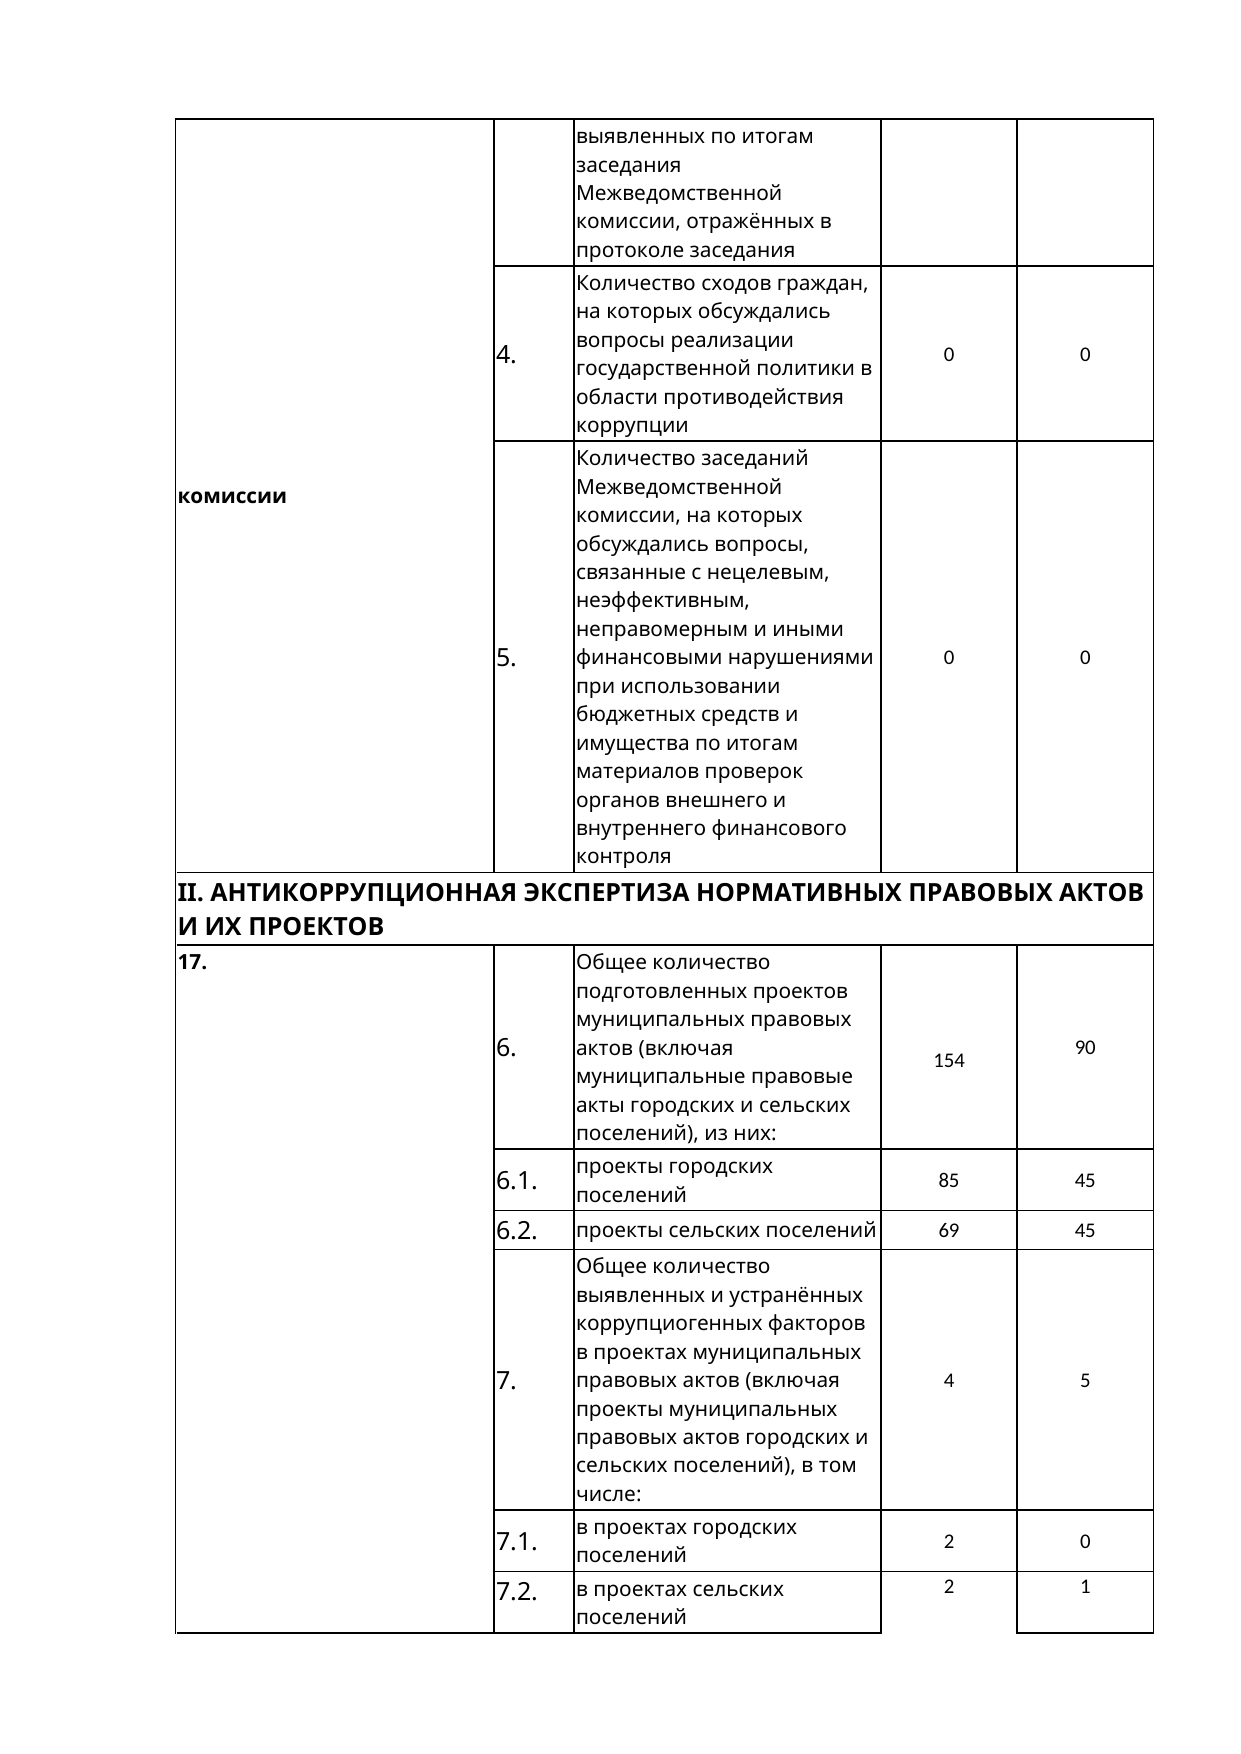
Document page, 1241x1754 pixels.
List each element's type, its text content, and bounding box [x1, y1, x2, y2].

table_cell 0 [1018, 267, 1153, 440]
table_cell 0 [1018, 1511, 1153, 1571]
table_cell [575, 120, 880, 265]
table_cell 0 [882, 120, 1016, 265]
table_cell 154 [882, 946, 1016, 1148]
table_cell 6. [495, 946, 573, 1148]
table_cell Общее количество подготовленных проектов муниципальных правовых актов (включая муниципальные правовые акты городских и сельских поселений), из них: [575, 946, 880, 1148]
table_cell 45 [1018, 1150, 1153, 1210]
table_cell 0 [882, 267, 1016, 440]
table_cell 7.2. [495, 1572, 573, 1632]
table_cell 6.2. [495, 1211, 573, 1248]
table_cell Количество заседаний Межведомственной комиссии, на которых обсуждались вопросы, связанные с нецелевым, неэффективным, неправомерным и иными финансовыми нарушениями при использовании бюджетных средств и имущества по итогам материалов проверок органов внешнего и внутреннего финансового контроля [575, 442, 880, 872]
table_cell 1 [1018, 1572, 1153, 1632]
table_cell Количество сходов граждан, на которых обсуждались вопросы реализации государственной политики в области противодействия коррупции [575, 267, 880, 440]
table_cell 85 [882, 1150, 1016, 1210]
table_cell в проектах городских поселений [575, 1511, 880, 1571]
table_cell 4. [495, 267, 573, 440]
table_cell 5 [1018, 1250, 1153, 1509]
table_cell проекты сельских поселений [575, 1211, 880, 1248]
table_cell 0 [1018, 442, 1153, 872]
table_cell 2 [882, 1511, 1016, 1571]
table_cell 45 [1018, 1211, 1153, 1248]
table_cell 0 [1018, 120, 1153, 265]
table_cell 7.1. [495, 1511, 573, 1571]
table_cell 4 [882, 1250, 1016, 1509]
table_cell проекты городских поселений [575, 1150, 880, 1210]
table_cell в проектах сельских поселений [575, 1572, 880, 1632]
table_cell Общее количество выявленных и устранённых коррупциогенных факторов в проектах муниципальных правовых актов (включая проекты муниципальных правовых актов городских и сельских поселений), в том числе: [575, 1250, 880, 1509]
table_cell II. АНТИКОРРУПЦИОННАЯ ЭКСПЕРТИЗА НОРМАТИВНЫХ ПРАВОВЫХ АКТОВ И ИХ ПРОЕКТОВ [176, 873, 1153, 944]
table_cell 3. [495, 120, 573, 265]
table_cell 90 [1018, 946, 1153, 1148]
table_cell 2 [882, 1572, 1016, 1632]
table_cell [176, 120, 493, 872]
table_cell 17. [176, 945, 493, 1632]
table_cell 5. [495, 442, 573, 872]
table_cell 7. [495, 1250, 573, 1509]
table_cell 6.1. [495, 1150, 573, 1210]
table_cell 0 [882, 442, 1016, 872]
table_cell 69 [882, 1211, 1016, 1248]
